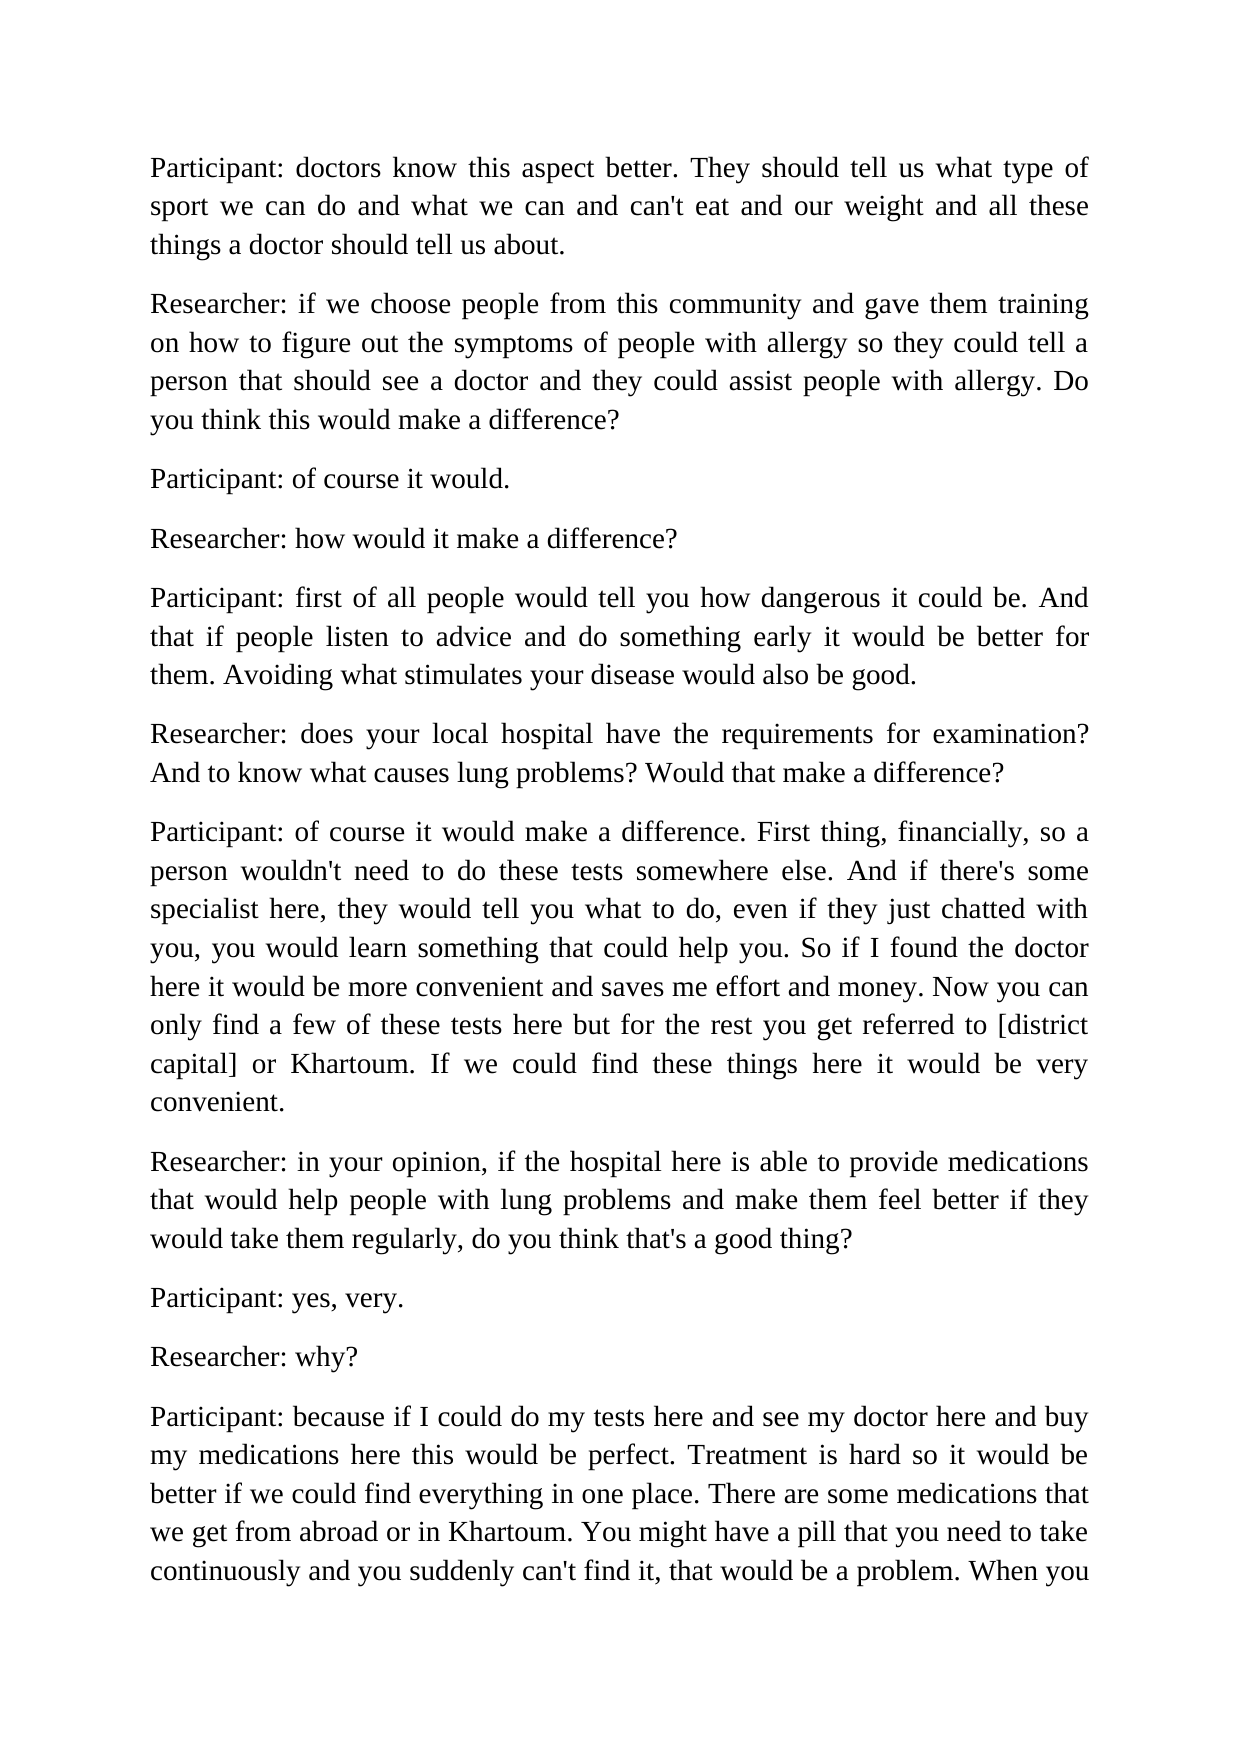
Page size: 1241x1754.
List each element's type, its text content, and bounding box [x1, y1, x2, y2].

text Researcher: if we choose people from this community and gave them training on how to figure out the symptoms of people with allergy so they could tell a person that should see a doctor and they could assist people with allergy. Do you think this would make a difference? [150, 286, 1090, 436]
text Participant: yes, very. [150, 1280, 1090, 1314]
text Researcher: does your local hospital have the requirements for examination? And to know what causes lung problems? Would that make a difference? [150, 717, 1090, 789]
text Researcher: why? [150, 1339, 1090, 1373]
text Participant: of course it would make a difference. First thing, financially, so a person wouldn't need to do these tests somewhere else. And if there's some specialist here, they would tell you what to do, even if they just chatted with you, you would learn something that could help you. So if I found the doctor here it would be more convenient and saves me effort and money. Now you can only find a few of these tests here but for the rest you get referred to [district capital] or Khartoum. If we could find these things here it would be very convenient. [150, 814, 1090, 1118]
text Participant: of course it would. [150, 461, 1090, 495]
text Participant: first of all people would tell you how dangerous it could be. And that if people listen to advice and do something early it would be better for them. Avoiding what stimulates your disease would also be good. [150, 580, 1090, 691]
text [150, 1399, 1090, 1587]
text Participant: doctors know this aspect better. They should tell us what type of sport we can do and what we can and can't eat and our weight and all these things a doctor should tell us about. [150, 150, 1090, 261]
text Researcher: how would it make a difference? [150, 521, 1090, 554]
text Researcher: in your opinion, if the hospital here is able to provide medications that would help people with lung problems and make them feel better if they would take them regularly, do you think that's a good thing? [150, 1144, 1090, 1254]
